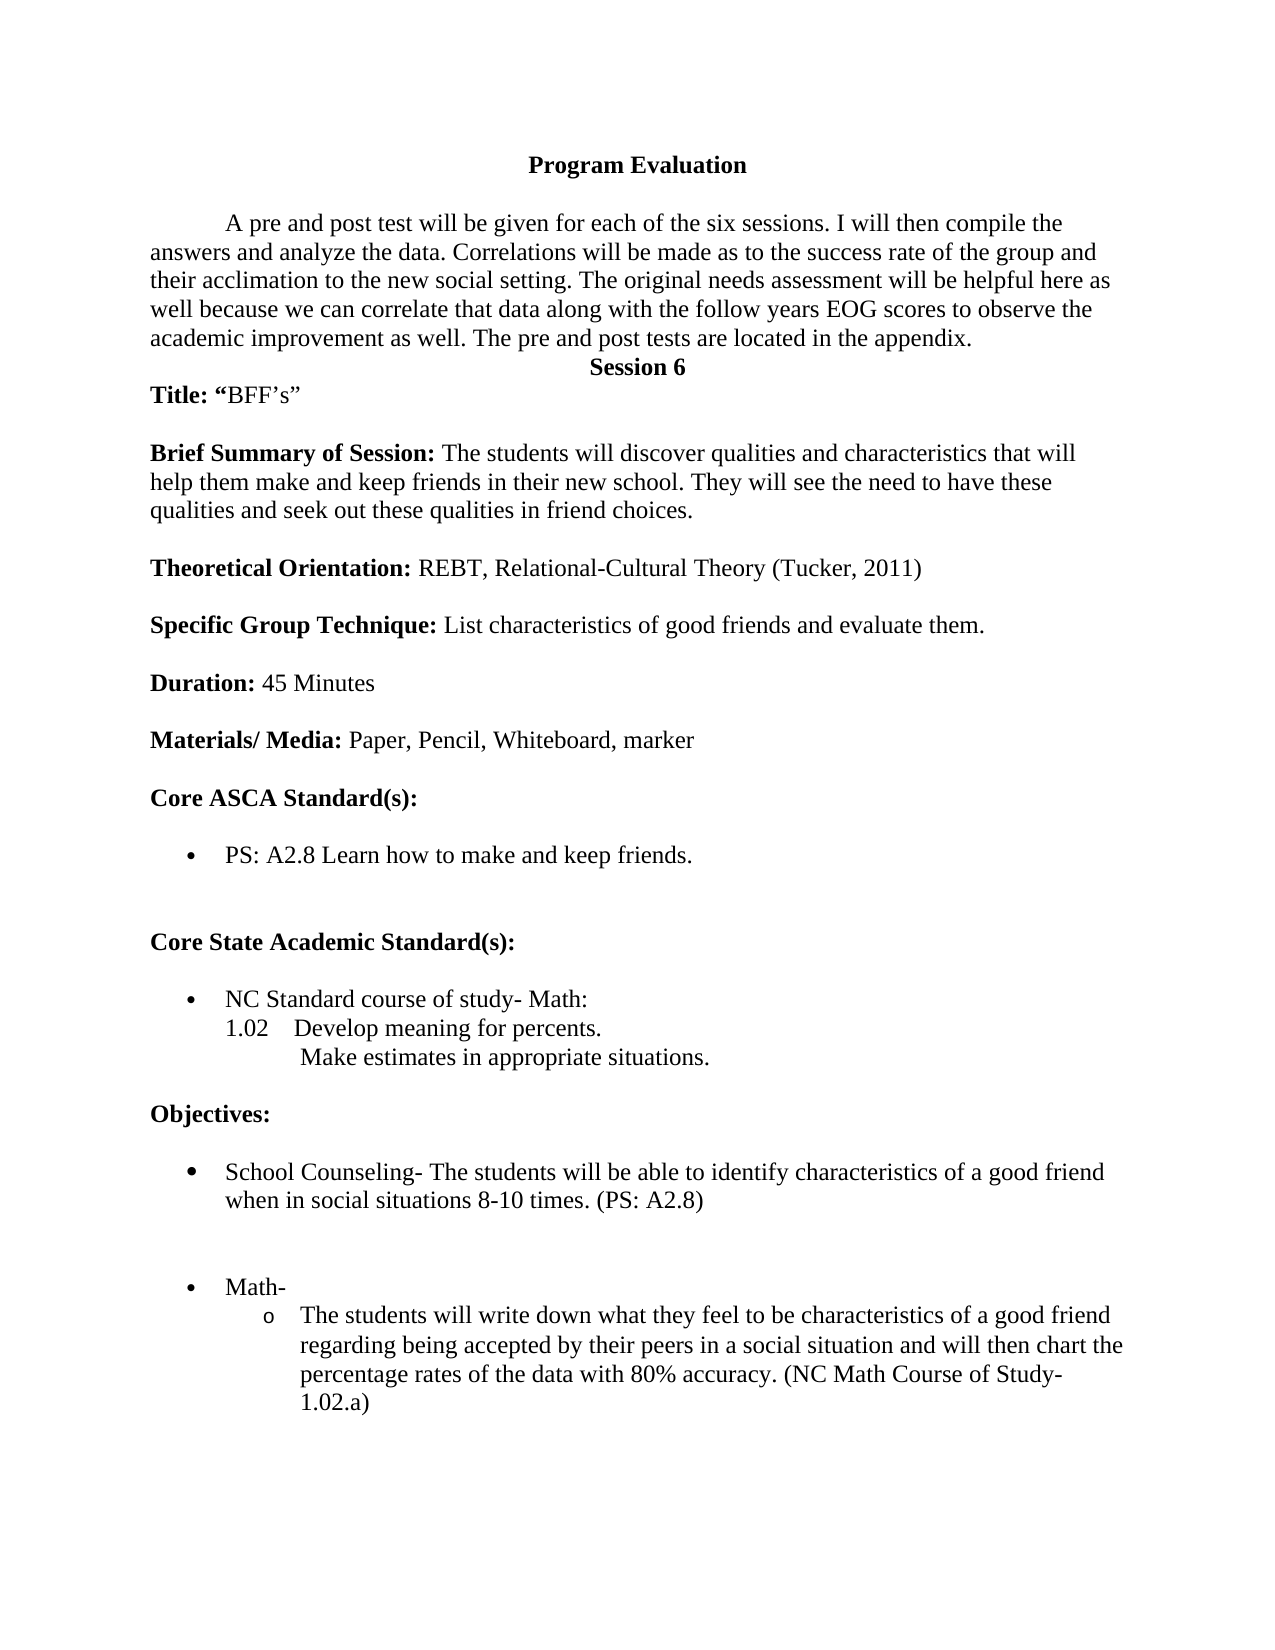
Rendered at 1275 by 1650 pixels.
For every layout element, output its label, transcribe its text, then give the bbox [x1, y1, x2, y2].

text 1.02 Develop meaning for percents. [150, 1013, 1125, 1042]
text Brief Summary of Session: The students will discover qualities and characteristics that will help them make and keep friends in their new school. They will see the need to have these qualities and seek out these qualities in friend choices. [150, 438, 1125, 524]
list School Counseling- The students will be able to identify characteristics of a good friend when in social situations 8-10 times. (PS: A2.8) [187, 1157, 1125, 1214]
text Materials/ Media: Paper, Pencil, Whiteboard, marker [150, 725, 1125, 754]
list Math- [187, 1272, 1125, 1300]
text Theoretical Orientation: REBT, Relational-Cultural Theory (Tucker, 2011) [150, 553, 1125, 582]
text Title: “BFF’s” [150, 380, 1125, 409]
text Core ASCA Standard(s): [150, 783, 1125, 812]
text Session 6 [150, 352, 1125, 380]
text Specific Group Technique: List characteristics of good friends and evaluate them. [150, 610, 1125, 639]
list PS: A2.8 Learn how to make and keep friends. [187, 840, 1125, 869]
text Objectives: [150, 1099, 1125, 1128]
text Core State Academic Standard(s): [150, 927, 1125, 955]
text Duration: 45 Minutes [150, 668, 1125, 697]
text A pre and post test will be given for each of the six sessions. I will then compile the answers and analyze the data. Correlations will be made as to the success rate of the group and their acclimation to the new social setting. The original needs assessment will be helpful here as well because we can correlate that data along with the follow years EOG scores to observe the academic improvement as well. The pre and post tests are located in the appendix. [150, 208, 1125, 352]
list The students will write down what they feel to be characteristics of a good friend regarding being accepted by their peers in a social situation and will then chart the percentage rates of the data with 80% accuracy. (NC Math Course of Study-1.02.a) [262, 1300, 1125, 1416]
list NC Standard course of study- Math: [187, 984, 1125, 1013]
text Program Evaluation [150, 150, 1125, 179]
text Make estimates in appropriate situations. [150, 1042, 1125, 1070]
